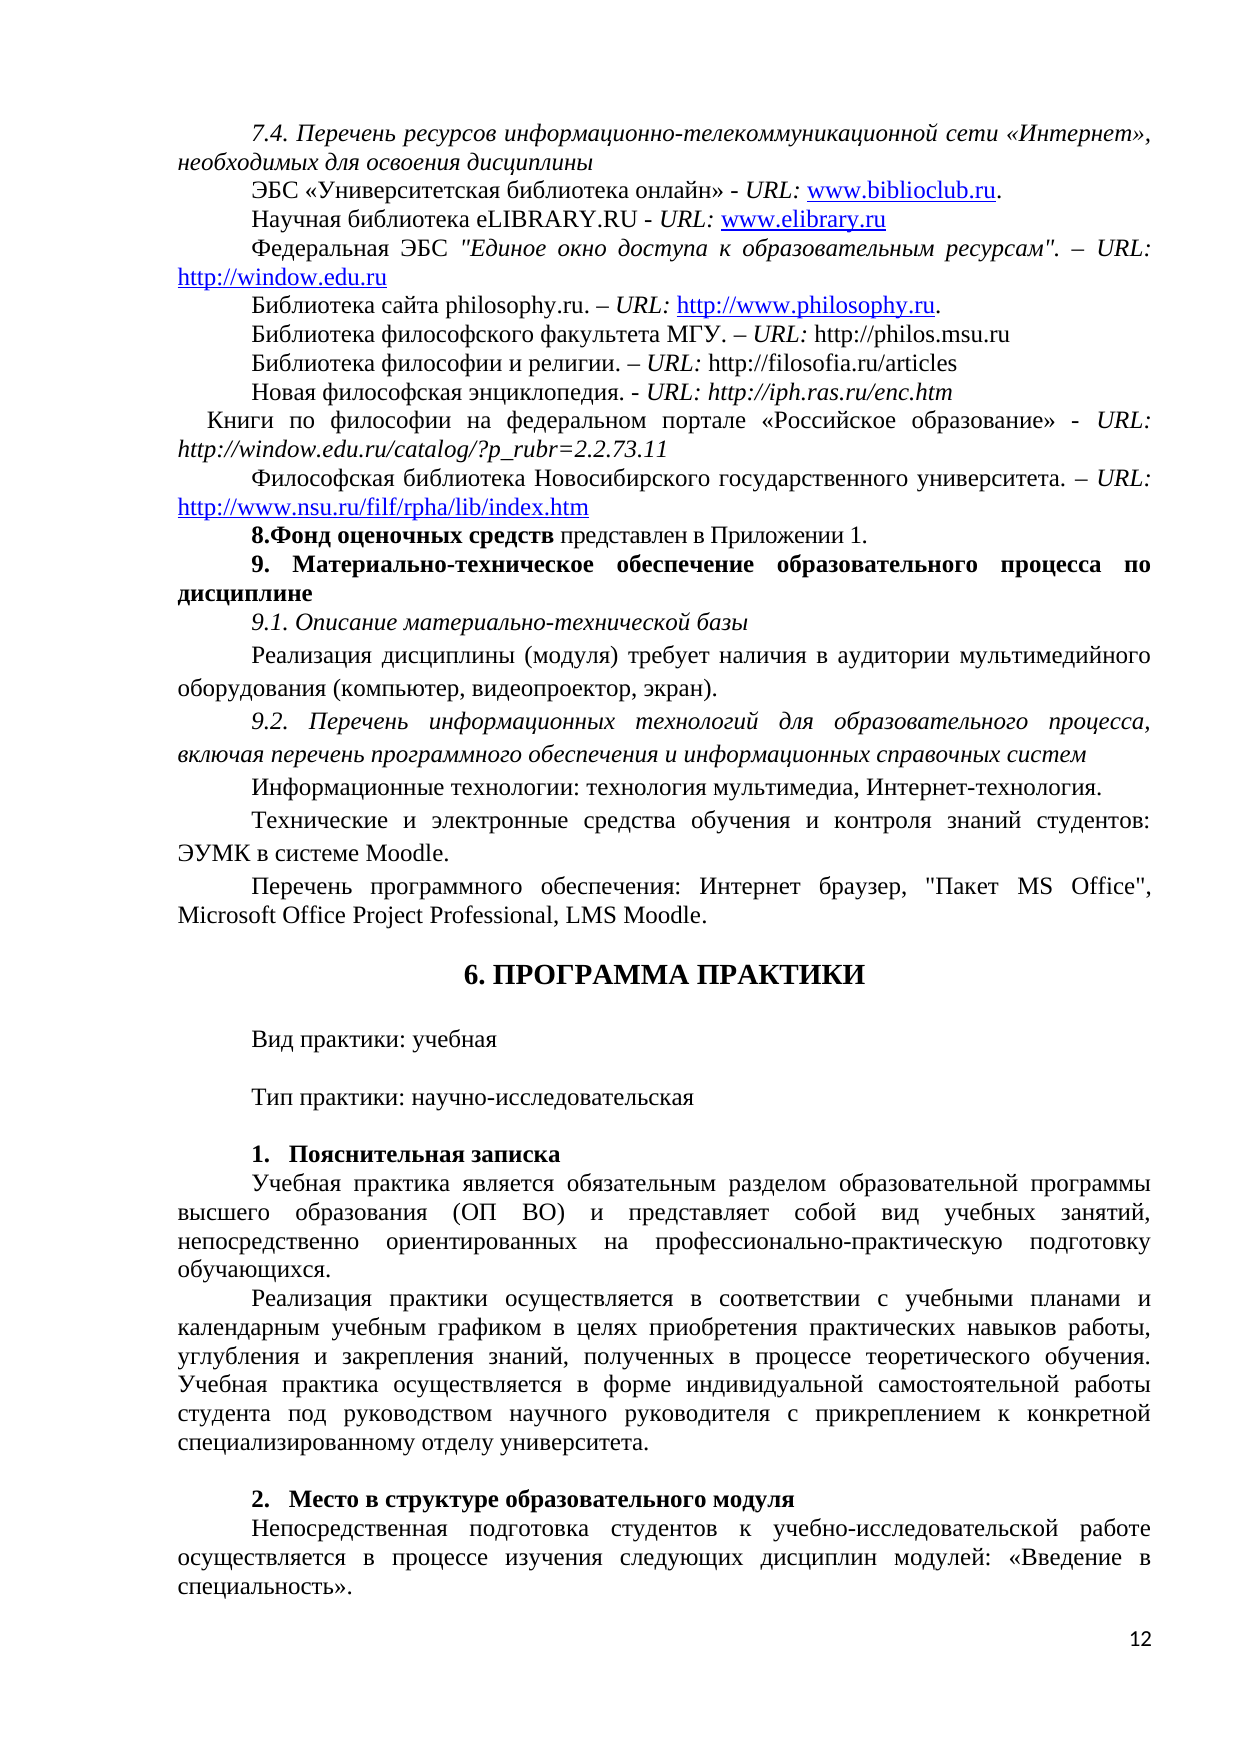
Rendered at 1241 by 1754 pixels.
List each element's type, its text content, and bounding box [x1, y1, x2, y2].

text Непосредственная подготовка студентов к учебно-исследовательской работе осуществляется в процессе изучения следующих дисциплин модулей: «Введение в специальность». [177, 1513, 1152, 1599]
text Реализация дисциплины (модуля) требует наличия в аудитории мультимедийного оборудования (компьютер, видеопроектор, экран). [177, 640, 1152, 702]
text Библиотека философского факультета МГУ. – URL: http://philos.msu.ru [177, 319, 1152, 348]
text 9.2. Перечень информационных технологий для образовательного процесса, включая перечень программного обеспечения и информационных справочных систем [177, 706, 1152, 768]
text Федеральная ЭБС "Единое окно доступа к образовательным ресурсам". – URL: http://window.edu.ru [177, 233, 1152, 291]
text 9.1. Описание материально-технической базы [177, 607, 1152, 636]
list Пояснительная записка [251, 1139, 1152, 1168]
list Место в структуре образовательного модуля [251, 1484, 1152, 1513]
text Книги по философии на федеральном портале «Российское образование» - URL: http://window.edu.ru/catalog/?p_rubr=2.2.73.11 [177, 406, 1152, 463]
text Перечень программного обеспечения: Интернет браузер, "Пакет MS Office", Microsoft Office Project Professional, LMS Moodle. [177, 871, 1152, 928]
text Учебная практика является обязательным разделом образовательной программы высшего образования (ОП ВО) и представляет собой вид учебных занятий, непосредственно ориентированных на профессионально-практическую подготовку обучающихся. [177, 1168, 1152, 1283]
text Реализация практики осуществляется в соответствии с учебными планами и календарным учебным графиком в целях приобретения практических навыков работы, углубления и закрепления знаний, полученных в процессе теоретического обучения. Учебная практика осуществляется в форме индивидуальной самостоятельной работы студента под руководством научного руководителя с прикреплением к конкретной специализированному отделу университета. [177, 1283, 1152, 1456]
text Библиотека сайта philosophy.ru. – URL: http://www.philosophy.ru. [177, 291, 1152, 319]
text 7.4. Перечень ресурсов информационно-телекоммуникационной сети «Интернет», необходимых для освоения дисциплины [177, 118, 1152, 176]
text Библиотека философии и религии. – URL: http://filosofia.ru/articles [177, 348, 1152, 377]
text Тип практики: научно-исследовательская [177, 1082, 1152, 1111]
text 8.Фонд оценочных средств представлен в Приложении 1. [177, 521, 1152, 549]
text Вид практики: учебная [177, 1024, 1152, 1053]
text Информационные технологии: технология мультимедиа, Интернет-технология. [177, 772, 1152, 801]
text Философская библиотека Новосибирского государственного университета. – URL: http://www.nsu.ru/filf/rpha/lib/index.htm [177, 463, 1152, 521]
subtitle 6. ПРОГРАММА ПРАКТИКИ [177, 957, 1152, 991]
text Новая философская энциклопедия. - URL: http://iph.ras.ru/enc.htm [177, 377, 1152, 406]
text Научная библиотека eLIBRARY.RU - URL: www.elibrary.ru [177, 204, 1152, 233]
text ЭБС «Университетская библиотека онлайн» - URL: www.biblioclub.ru. [177, 176, 1152, 204]
text Технические и электронные средства обучения и контроля знаний студентов: ЭУМК в системе Moodle. [177, 805, 1152, 867]
text 9. Материально-техническое обеспечение образовательного процесса по дисциплине [177, 549, 1152, 607]
